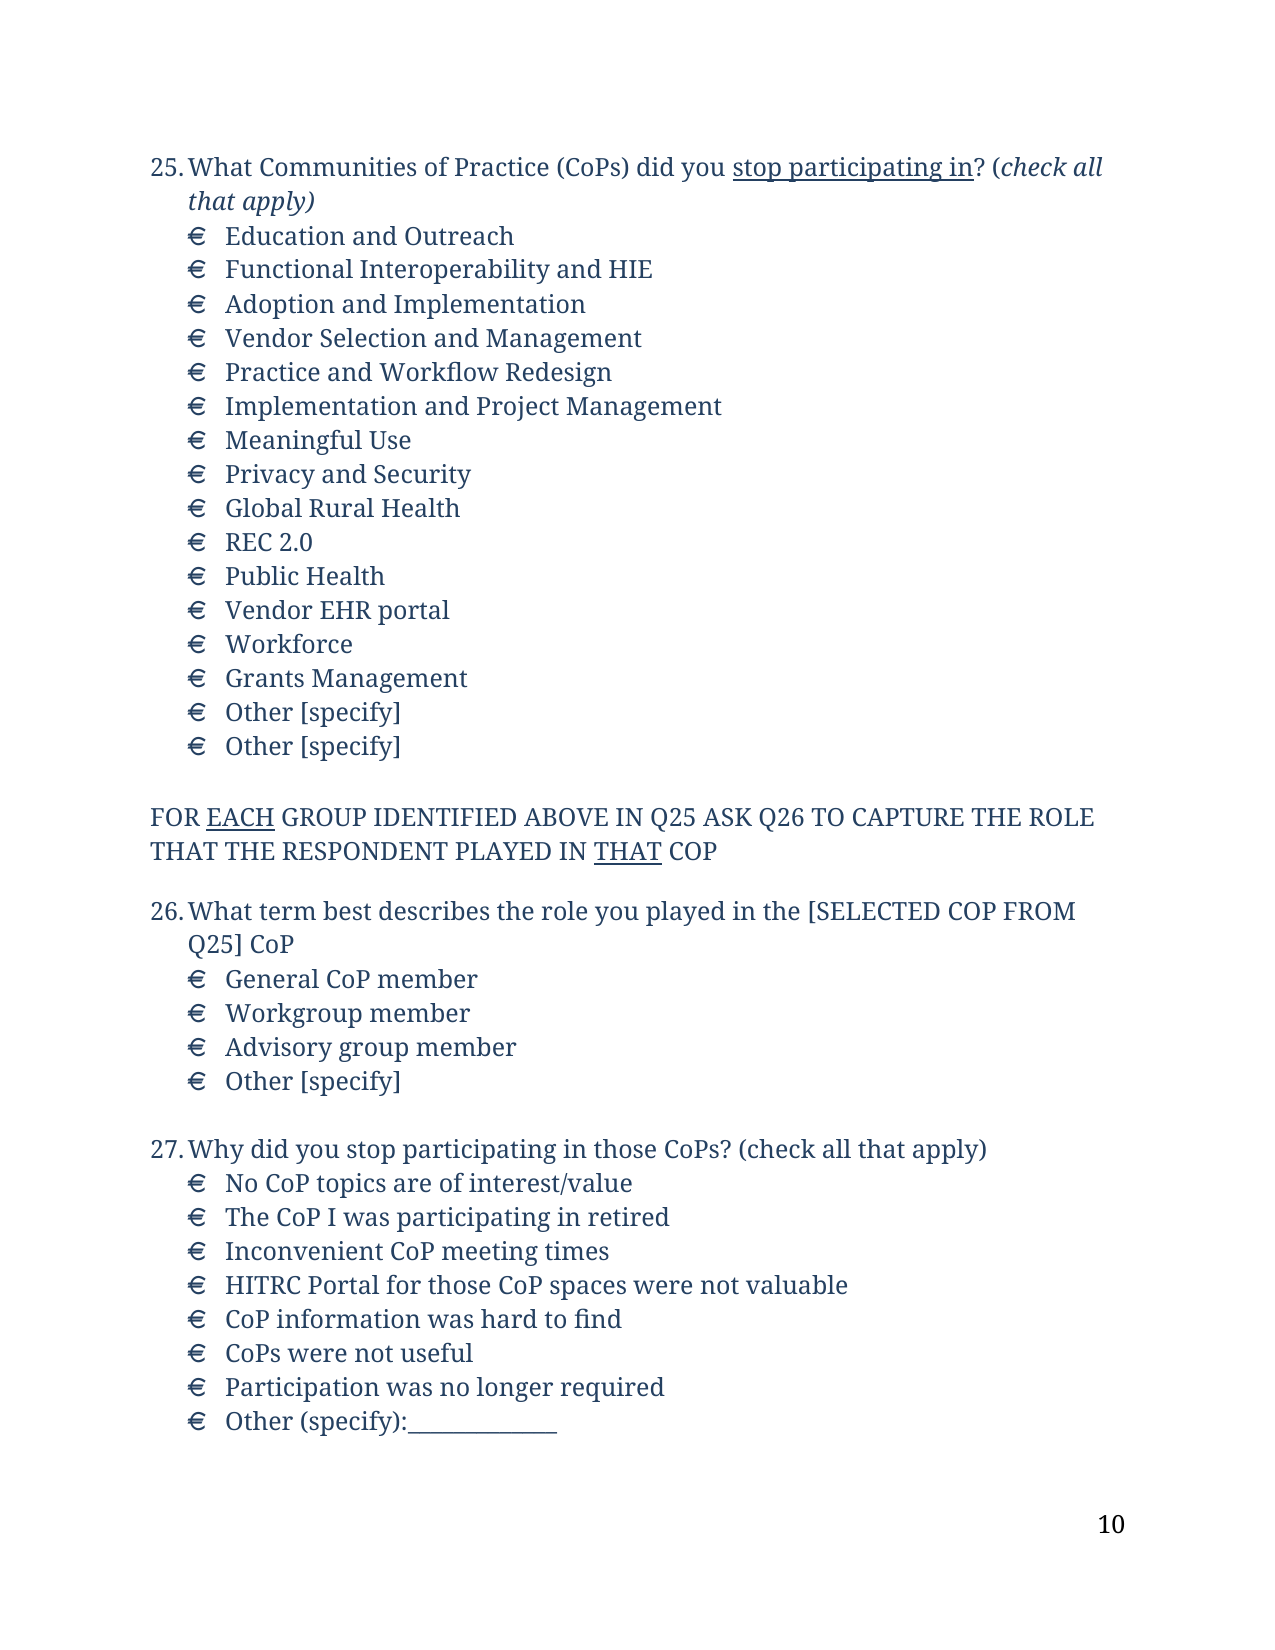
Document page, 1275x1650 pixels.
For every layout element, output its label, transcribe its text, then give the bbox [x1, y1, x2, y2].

list Meaningful Use [187, 422, 1125, 457]
list General CoP member [187, 961, 1125, 995]
list No CoP topics are of interest/value [187, 1166, 1125, 1200]
list Other [specify] [187, 729, 1125, 763]
list CoPs were not useful [187, 1336, 1125, 1370]
list Grants Management [187, 661, 1125, 695]
list Other [specify] [187, 695, 1125, 729]
list Education and Outreach [187, 218, 1125, 252]
list Other [specify] [187, 1063, 1125, 1097]
list Participation was no longer required [187, 1370, 1125, 1404]
list Implementation and Project Management [187, 388, 1125, 422]
list Vendor EHR portal [187, 593, 1125, 627]
list Advisory group member [187, 1029, 1125, 1063]
list What Communities of Practice (CoPs) did you stop participating in? (check all that apply) [150, 150, 1125, 218]
list REC 2.0 [187, 525, 1125, 559]
list Other (specify):_____________ [187, 1404, 1125, 1438]
list Public Health [187, 559, 1125, 593]
text FOR EACH GROUP IDENTIFIED ABOVE IN Q25 ASK Q26 TO CAPTURE THE ROLE THAT THE RESPONDENT PLAYED IN THAT COP [150, 800, 1125, 868]
list The CoP I was participating in retired [187, 1200, 1125, 1234]
list Why did you stop participating in those CoPs? (check all that apply) [150, 1132, 1125, 1166]
list Privacy and Security [187, 457, 1125, 491]
list Inconvenient CoP meeting times [187, 1234, 1125, 1268]
list Adoption and Implementation [187, 286, 1125, 320]
list Workgroup member [187, 995, 1125, 1029]
list HITRC Portal for those CoP spaces were not valuable [187, 1268, 1125, 1302]
list Practice and Workflow Redesign [187, 354, 1125, 388]
list CoP information was hard to find [187, 1302, 1125, 1336]
list Workforce [187, 627, 1125, 661]
list Functional Interoperability and HIE [187, 252, 1125, 286]
list Global Rural Health [187, 491, 1125, 525]
list Vendor Selection and Management [187, 320, 1125, 354]
list What term best describes the role you played in the [SELECTED COP FROM Q25] CoP [150, 893, 1125, 961]
